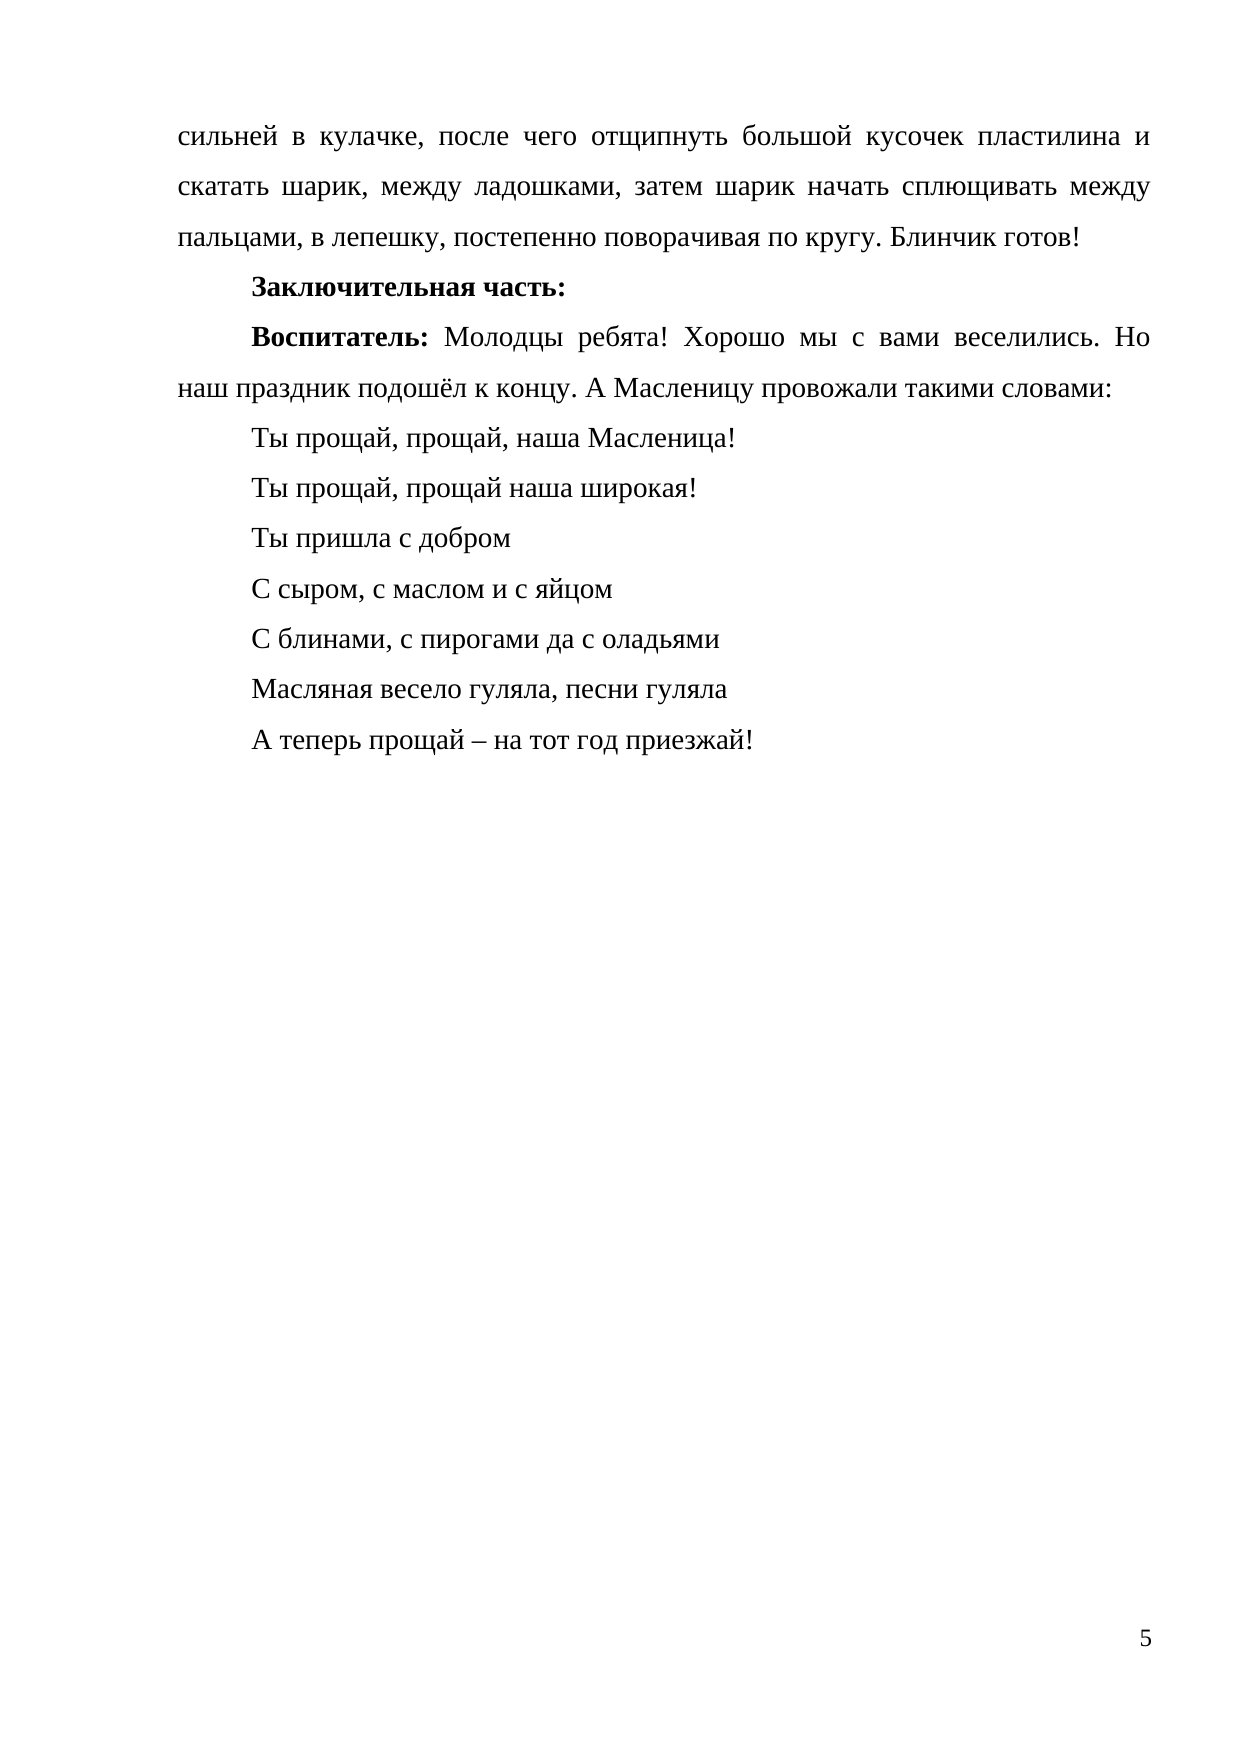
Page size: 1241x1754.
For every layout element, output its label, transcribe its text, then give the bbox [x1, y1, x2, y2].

text С блинами, с пирогами да с оладьями [177, 621, 1152, 655]
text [177, 118, 1152, 252]
text Ты прощай, прощай наша широкая! [177, 470, 1152, 504]
text Заключительная часть: [177, 269, 1152, 303]
text С сыром, с маслом и с яйцом [177, 571, 1152, 604]
text Воспитатель: Молодцы ребята! Хорошо мы с вами веселились. Но наш праздник подошёл к концу. А Масленицу провожали такими словами: [177, 319, 1152, 403]
text Ты пришла с добром [177, 521, 1152, 554]
text Ты прощай, прощай, наша Масленица! [177, 420, 1152, 453]
text Масляная весело гуляла, песни гуляла [177, 672, 1152, 705]
text А теперь прощай – на тот год приезжай! [177, 722, 1152, 755]
